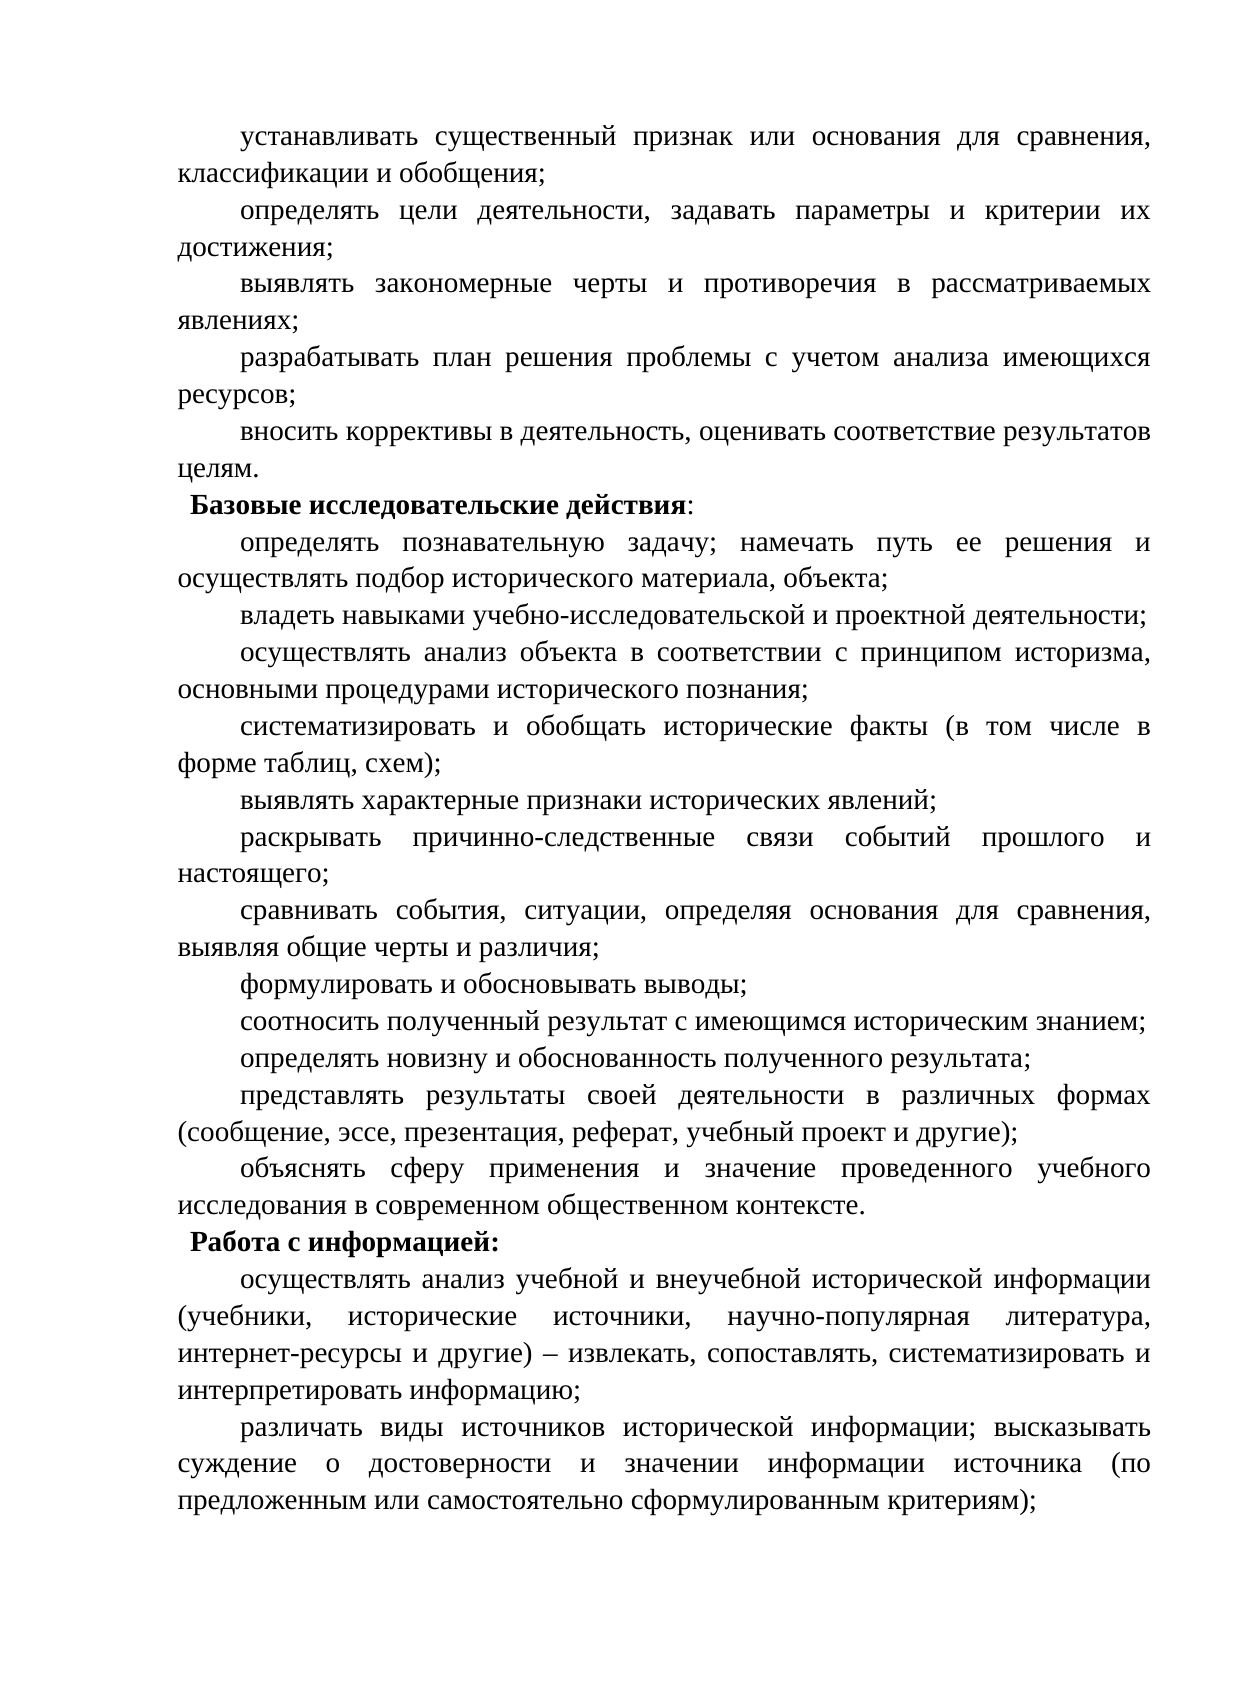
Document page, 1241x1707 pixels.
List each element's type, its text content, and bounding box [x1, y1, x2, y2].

text вносить коррективы в деятельность, оценивать соответствие результатов целям. [177, 413, 1152, 483]
text выявлять характерные признаки исторических явлений; [177, 782, 1152, 815]
text осуществлять анализ учебной и внеучебной исторической информации (учебники, исторические источники, научно-популярная литература, интернет-ресурсы и другие) – извлекать, сопоставлять, систематизировать и интерпретировать информацию; [177, 1261, 1152, 1405]
text определять цели деятельности, задавать параметры и критерии их достижения; [177, 192, 1152, 262]
text раскрывать причинно-следственные связи событий прошлого и настоящего; [177, 819, 1152, 889]
text определять познавательную задачу; намечать путь ее решения и осуществлять подбор исторического материала, объекта; [177, 524, 1152, 594]
text систематизировать и обобщать исторические факты (в том числе в форме таблиц, схем); [177, 708, 1152, 778]
text различать виды источников исторической информации; высказывать суждение о достоверности и значении информации источника (по предложенным или самостоятельно сформулированным критериям); [177, 1409, 1152, 1516]
text определять новизну и обоснованность полученного результата; [177, 1040, 1152, 1073]
text владеть навыками учебно-исследовательской и проектной деятельности; [177, 597, 1152, 631]
text выявлять закономерные черты и противоречия в рассматриваемых явлениях; [177, 266, 1152, 336]
text сравнивать события, ситуации, определяя основания для сравнения, выявляя общие черты и различия; [177, 892, 1152, 963]
text осуществлять анализ объекта в соответствии с принципом историзма, основными процедурами исторического познания; [177, 634, 1152, 705]
text соотносить полученный результат с имеющимся историческим знанием; [177, 1003, 1152, 1037]
text Работа с информацией: [190, 1224, 1152, 1258]
text устанавливать существенный признак или основания для сравнения, классификации и обобщения; [177, 118, 1152, 188]
text разрабатывать план решения проблемы с учетом анализа имеющихся ресурсов; [177, 339, 1152, 410]
text Базовые исследовательские действия: [190, 487, 1152, 520]
text представлять результаты своей деятельности в различных формах (сообщение, эссе, презентация, реферат, учебный проект и другие); [177, 1077, 1152, 1147]
text объяснять сферу применения и значение проведенного учебного исследования в современном общественном контексте. [177, 1151, 1152, 1221]
text формулировать и обосновывать выводы; [177, 966, 1152, 1000]
